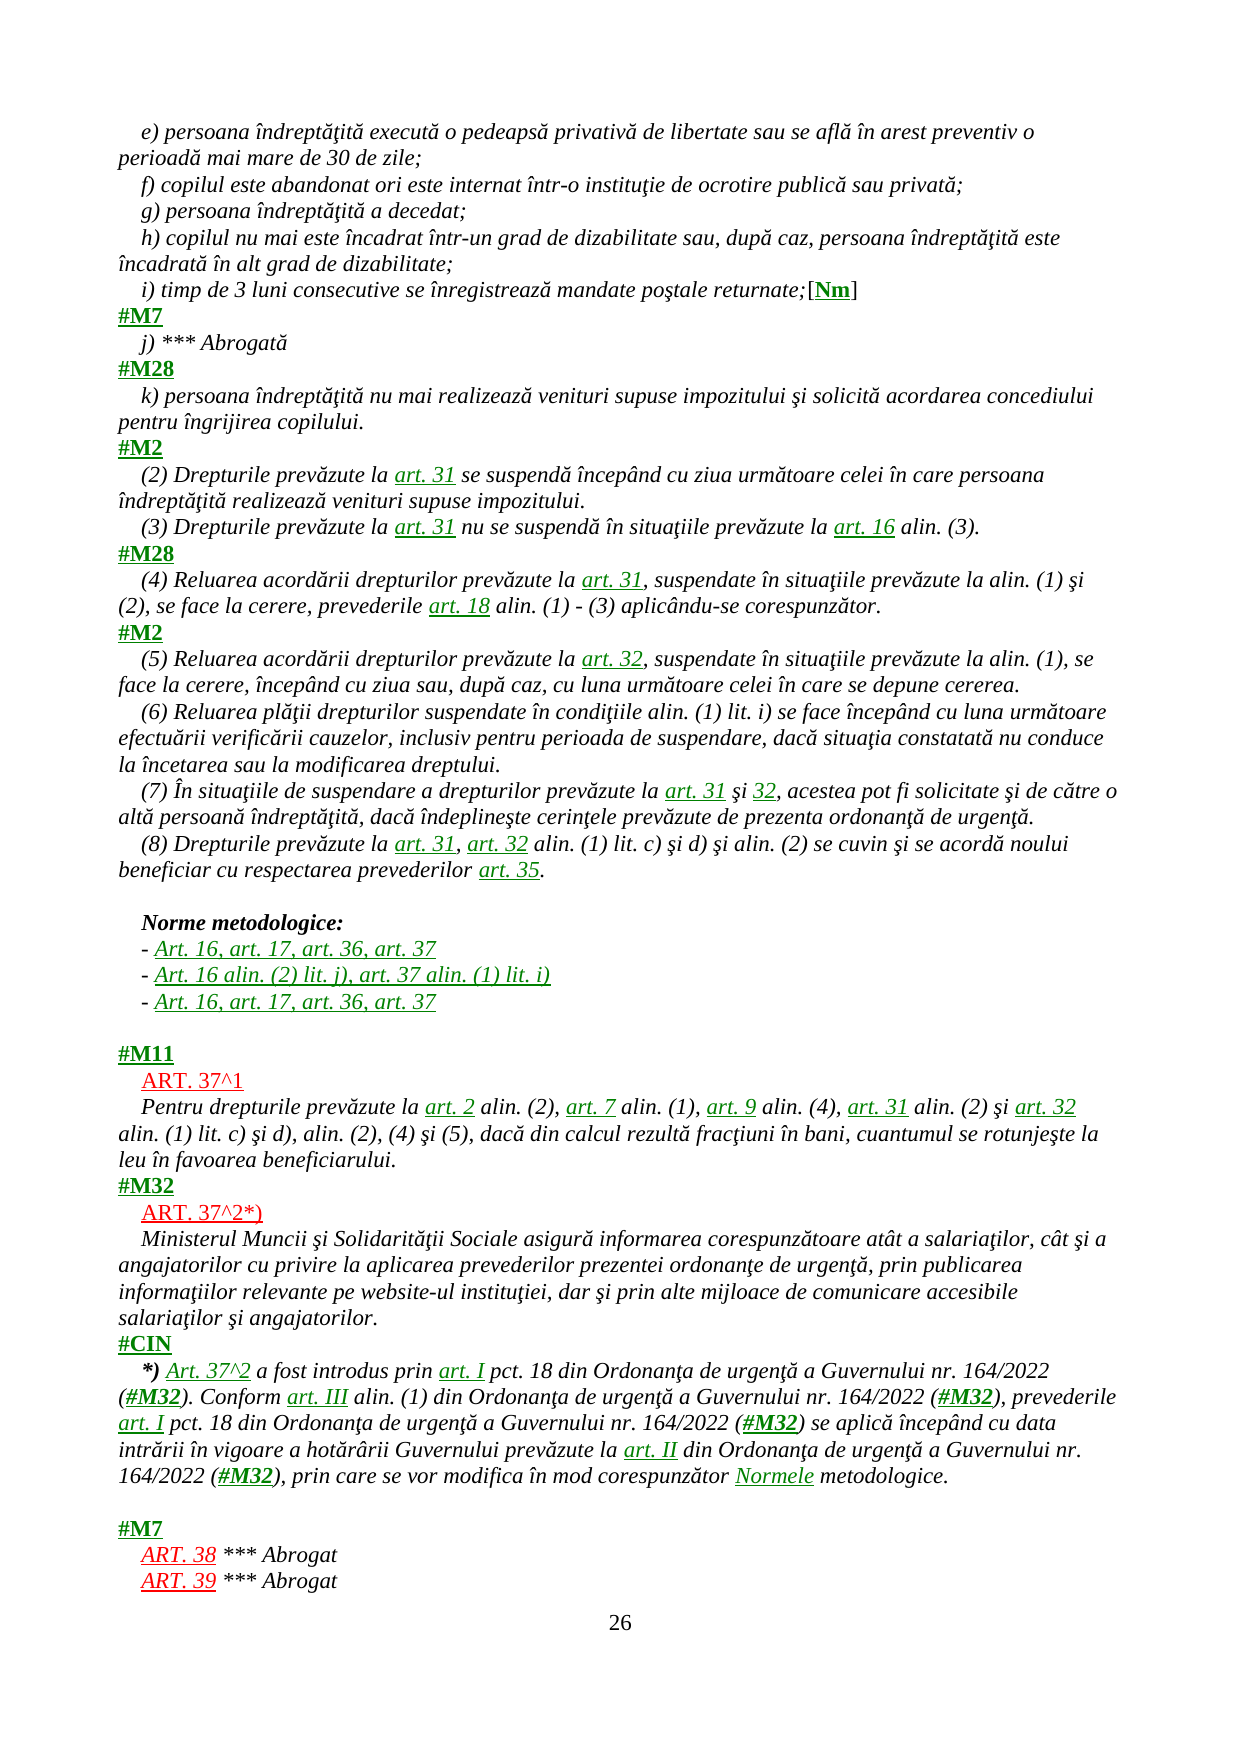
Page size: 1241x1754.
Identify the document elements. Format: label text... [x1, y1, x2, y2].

text #M28 [118, 540, 1122, 566]
text #M32 [118, 1172, 1122, 1199]
text Ministerul Muncii şi Solidarităţii Sociale asigură informarea corespunzătoare atât a salariaţilor, cât şi a angajatorilor cu privire la aplicarea prevederilor prezentei ordonanţe de urgenţă, prin publicarea informaţiilor relevante pe website-ul instituţiei, dar şi prin alte mijloace de comunicare accesibile salariaţilor şi angajatorilor. [118, 1225, 1122, 1330]
text (8) Drepturile prevăzute la art. 31, art. 32 alin. (1) lit. c) şi d) şi alin. (2) se cuvin şi se acordă noului beneficiar cu respectarea prevederilor art. 35. [118, 830, 1122, 882]
text #M7 [118, 303, 1122, 329]
text (6) Reluarea plăţii drepturilor suspendate în condiţiile alin. (1) lit. i) se face începând cu luna următoare efectuării verificării cauzelor, inclusiv pentru perioada de suspendare, dacă situaţia constatată nu conduce la încetarea sau la modificarea dreptului. [118, 698, 1122, 777]
text #M7 [118, 1515, 1122, 1541]
text ART. 37^1 [118, 1067, 1122, 1093]
text (5) Reluarea acordării drepturilor prevăzute la art. 32, suspendate în situaţiile prevăzute la alin. (1), se face la cerere, începând cu ziua sau, după caz, cu luna următoare celei în care se depune cererea. [118, 645, 1122, 698]
text Pentru drepturile prevăzute la art. 2 alin. (2), art. 7 alin. (1), art. 9 alin. (4), art. 31 alin. (2) şi art. 32 alin. (1) lit. c) şi d), alin. (2), (4) şi (5), dacă din calcul rezultă fracţiuni în bani, cuantumul se rotunjeşte la leu în favoarea beneficiarului. [118, 1093, 1122, 1172]
text #CIN [118, 1330, 1122, 1357]
text j) *** Abrogată [118, 329, 1122, 355]
text - Art. 16 alin. (2) lit. j), art. 37 alin. (1) lit. i) [118, 961, 1122, 988]
text ART. 37^2*) [118, 1199, 1122, 1225]
text e) persoana îndreptăţită execută o pedeapsă privativă de libertate sau se află în arest preventiv o perioadă mai mare de 30 de zile; [118, 118, 1122, 171]
text (3) Drepturile prevăzute la art. 31 nu se suspendă în situaţiile prevăzute la art. 16 alin. (3). [118, 513, 1122, 540]
text Norme metodologice: [118, 909, 1122, 935]
text ART. 38 *** Abrogat [118, 1541, 1122, 1568]
text i) timp de 3 luni consecutive se înregistrează mandate poştale returnate;[Nm] [118, 276, 1122, 303]
text #M11 [118, 1041, 1122, 1067]
text - Art. 16, art. 17, art. 36, art. 37 [118, 935, 1122, 961]
text k) persoana îndreptăţită nu mai realizează venituri supuse impozitului şi solicită acordarea concediului pentru îngrijirea copilului. [118, 382, 1122, 434]
text - Art. 16, art. 17, art. 36, art. 37 [118, 988, 1122, 1014]
text h) copilul nu mai este încadrat într-un grad de dizabilitate sau, după caz, persoana îndreptăţită este încadrată în alt grad de dizabilitate; [118, 223, 1122, 276]
text #M2 [118, 434, 1122, 461]
text ART. 39 *** Abrogat [118, 1568, 1122, 1594]
text *) Art. 37^2 a fost introdus prin art. I pct. 18 din Ordonanţa de urgenţă a Guvernului nr. 164/2022 (#M32). Conform art. III alin. (1) din Ordonanţa de urgenţă a Guvernului nr. 164/2022 (#M32), prevederile art. I pct. 18 din Ordonanţa de urgenţă a Guvernului nr. 164/2022 (#M32) se aplică începând cu data intrării în vigoare a hotărârii Guvernului prevăzute la art. II din Ordonanţa de urgenţă a Guvernului nr. 164/2022 (#M32), prin care se vor modifica în mod corespunzător Normele metodologice. [118, 1357, 1122, 1488]
text (7) În situaţiile de suspendare a drepturilor prevăzute la art. 31 şi 32, acestea pot fi solicitate şi de către o altă persoană îndreptăţită, dacă îndeplineşte cerinţele prevăzute de prezenta ordonanţă de urgenţă. [118, 777, 1122, 830]
text g) persoana îndreptăţită a decedat; [118, 197, 1122, 223]
text (2) Drepturile prevăzute la art. 31 se suspendă începând cu ziua următoare celei în care persoana îndreptăţită realizează venituri supuse impozitului. [118, 461, 1122, 513]
text (4) Reluarea acordării drepturilor prevăzute la art. 31, suspendate în situaţiile prevăzute la alin. (1) şi (2), se face la cerere, prevederile art. 18 alin. (1) - (3) aplicându-se corespunzător. [118, 566, 1122, 619]
text #M2 [118, 619, 1122, 645]
text f) copilul este abandonat ori este internat într-o instituţie de ocrotire publică sau privată; [118, 171, 1122, 197]
text #M28 [118, 355, 1122, 382]
